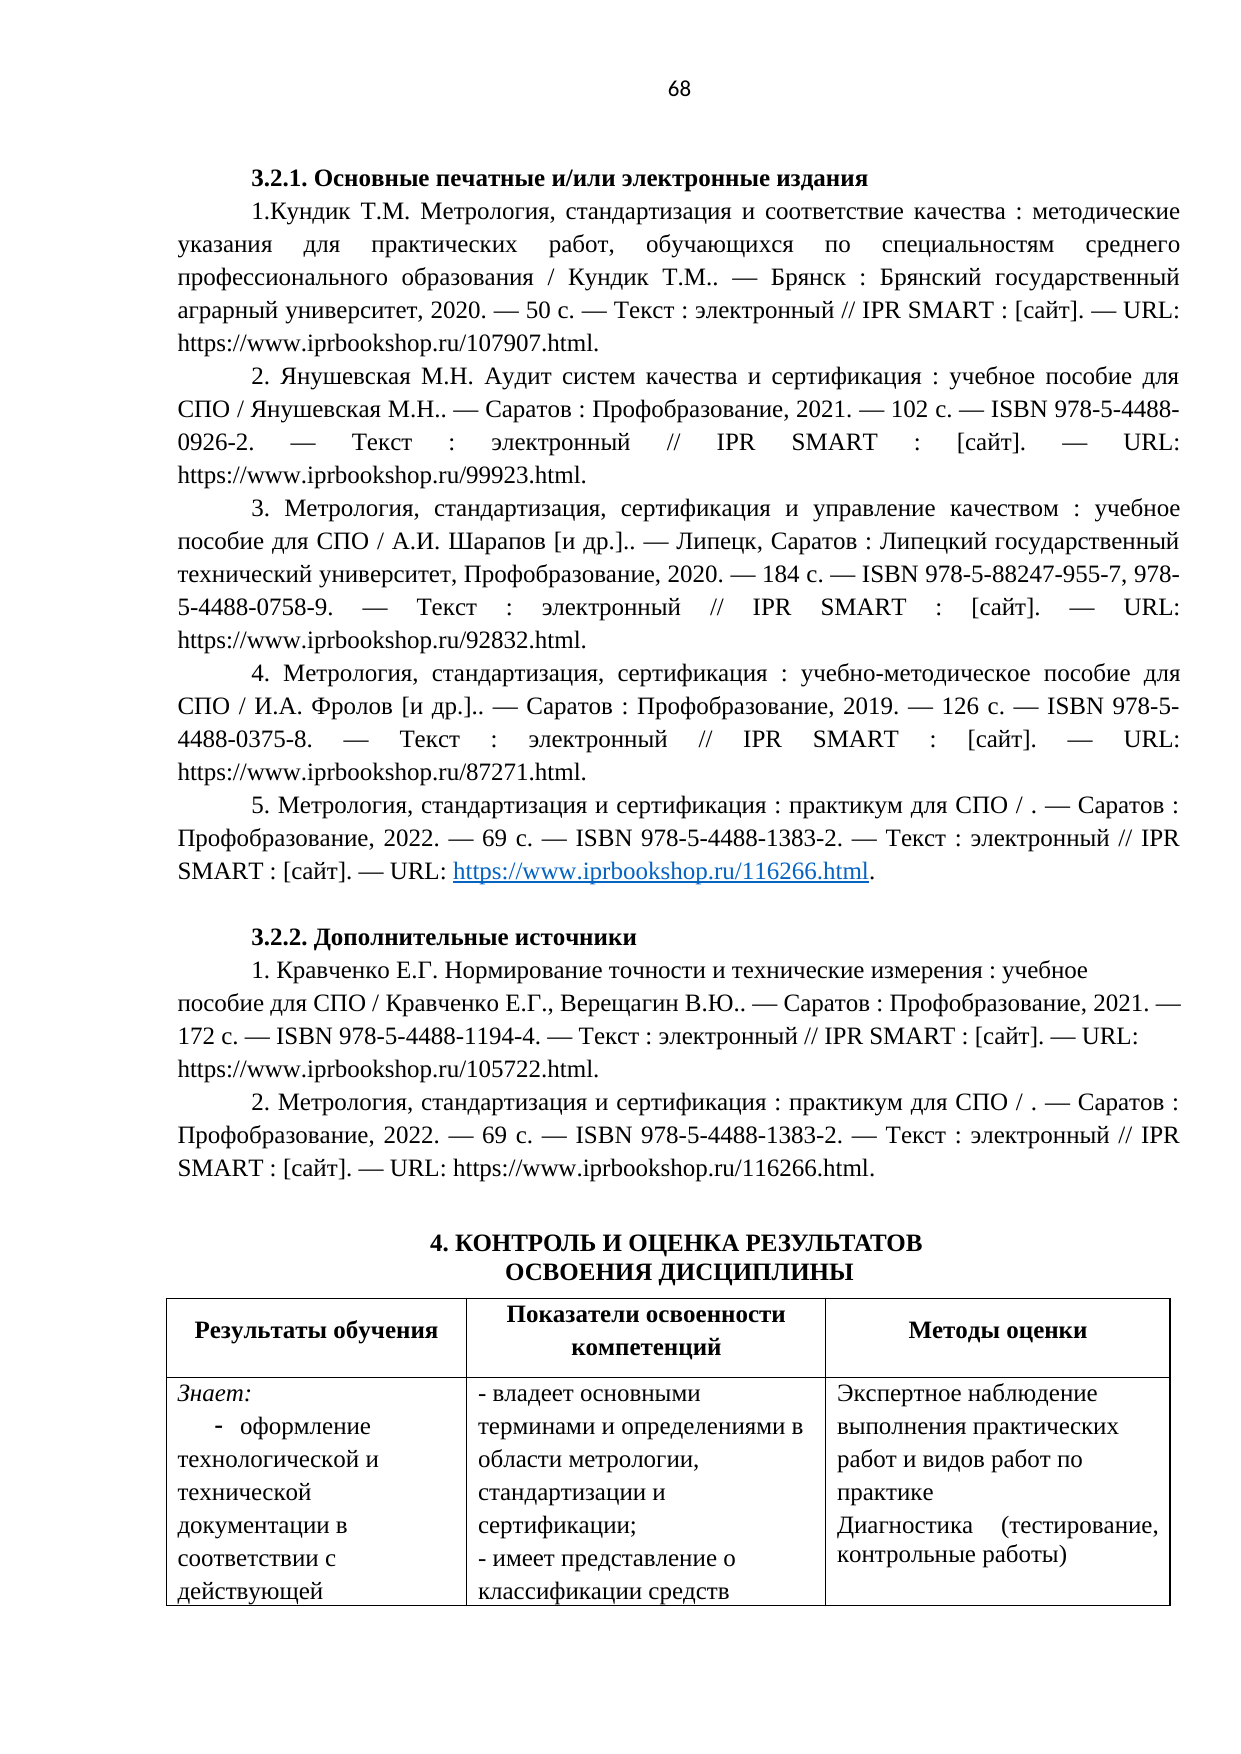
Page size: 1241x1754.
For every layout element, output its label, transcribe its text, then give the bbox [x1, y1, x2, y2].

list 3.2.1. Основные печатные и/или электронные издания [177, 163, 1181, 192]
text 4. Метрология, стандартизация, сертификация : учебно-методическое пособие для СПО / И.А. Фролов [и др.].. — Саратов : Профобразование, 2019. — 126 c. — ISBN 978-5-4488-0375-8. — Текст : электронный // IPR SMART : [сайт]. — URL: https://www.iprbookshop.ru/87271.html. [177, 658, 1181, 786]
text 3.2.2. Дополнительные источники [177, 922, 1181, 951]
text 4. Контроль и оценка результатов освоения ДИСЦИПЛИНЫ [177, 1228, 1181, 1285]
table_header Методы оценки [826, 1299, 1169, 1377]
text 1. Кравченко Е.Г. Нормирование точности и технические измерения : учебное пособие для СПО / Кравченко Е.Г., Верещагин В.Ю.. — Саратов : Профобразование, 2021. — 172 c. — ISBN 978-5-4488-1194-4. — Текст : электронный // IPR SMART : [сайт]. — URL: https://www.iprbookshop.ru/105722.html. [177, 955, 1181, 1083]
table_header Результаты обучения [167, 1299, 466, 1377]
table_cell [826, 1378, 1169, 1605]
text 5. Метрология, стандартизация и сертификация : практикум для СПО / . — Саратов : Профобразование, 2022. — 69 c. — ISBN 978-5-4488-1383-2. — Текст : электронный // IPR SMART : [сайт]. — URL: https://www.iprbookshop.ru/116266.html. [177, 790, 1181, 885]
text 2. Янушевская М.Н. Аудит систем качества и сертификация : учебное пособие для СПО / Янушевская М.Н.. — Саратов : Профобразование, 2021. — 102 c. — ISBN 978-5-4488-0926-2. — Текст : электронный // IPR SMART : [сайт]. — URL: https://www.iprbookshop.ru/99923.html. [177, 361, 1181, 489]
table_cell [167, 1378, 466, 1605]
table_header Показатели освоенности компетенций [467, 1299, 825, 1377]
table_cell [467, 1378, 825, 1605]
text 1.Кундик Т.М. Метрология, стандартизация и соответствие качества : методические указания для практических работ, обучающихся по специальностям среднего профессионального образования / Кундик Т.М.. — Брянск : Брянский государственный аграрный университет, 2020. — 50 c. — Текст : электронный // IPR SMART : [сайт]. — URL: https://www.iprbookshop.ru/107907.html. [177, 196, 1181, 357]
text 3. Метрология, стандартизация, сертификация и управление качеством : учебное пособие для СПО / А.И. Шарапов [и др.].. — Липецк, Саратов : Липецкий государственный технический университет, Профобразование, 2020. — 184 c. — ISBN 978-5-88247-955-7, 978-5-4488-0758-9. — Текст : электронный // IPR SMART : [сайт]. — URL: https://www.iprbookshop.ru/92832.html. [177, 493, 1181, 654]
text 2. Метрология, стандартизация и сертификация : практикум для СПО / . — Саратов : Профобразование, 2022. — 69 c. — ISBN 978-5-4488-1383-2. — Текст : электронный // IPR SMART : [сайт]. — URL: https://www.iprbookshop.ru/116266.html. [177, 1087, 1181, 1182]
